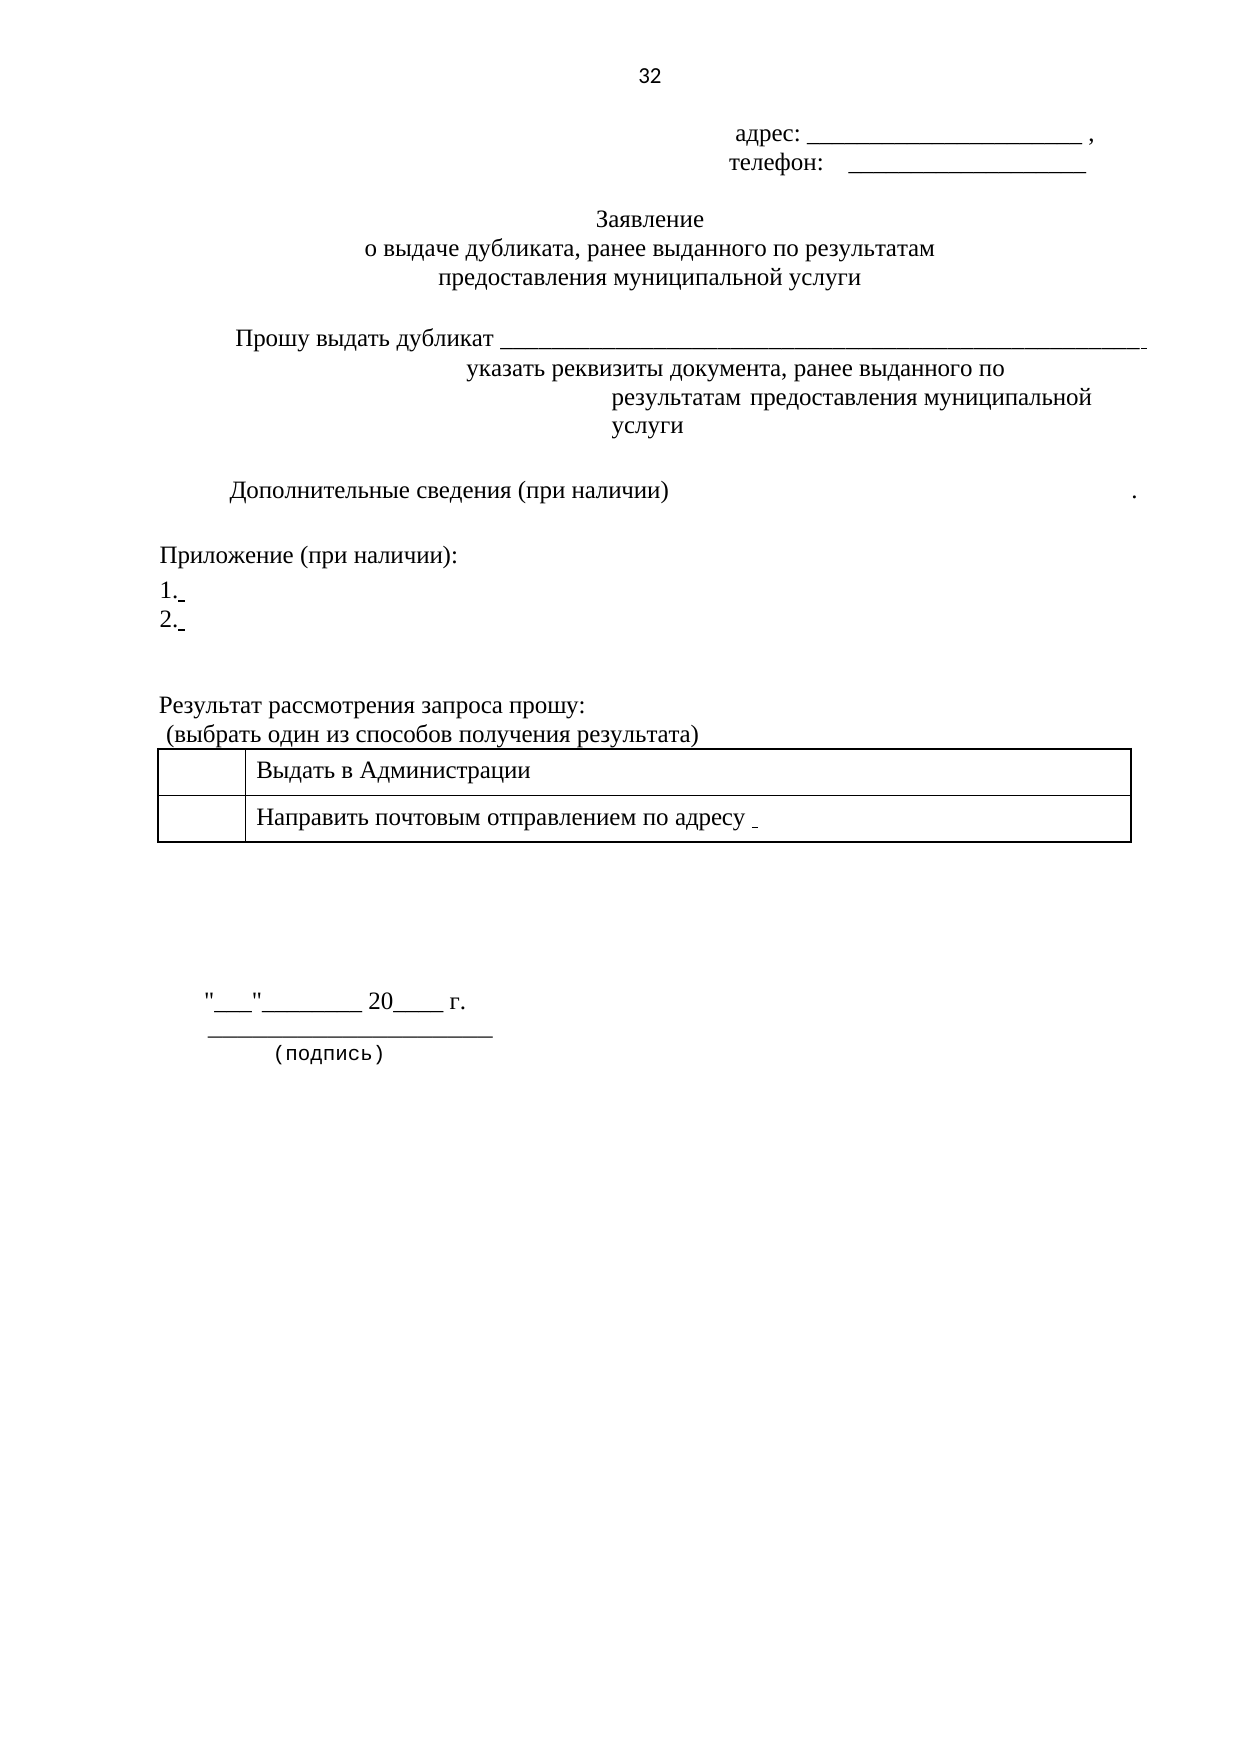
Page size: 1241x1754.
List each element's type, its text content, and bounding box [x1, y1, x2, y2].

text указать реквизиты документа, ранее выданного по результатам предоставления муниципальной услуги [466, 353, 1140, 439]
table_cell Направить почтовым отправлением по адресу [246, 796, 1130, 841]
text адрес: ______________________ , [148, 118, 1152, 147]
text 2. [159, 604, 1152, 633]
text телефон: ___________________ [148, 147, 1152, 176]
text (выбрать один из способов получения результата) [158, 719, 1152, 748]
table_header [159, 750, 245, 794]
text предоставления муниципальной услуги [148, 262, 1152, 291]
text о выдаче дубликата, ранее выданного по результатам [148, 233, 1152, 262]
table_cell [159, 796, 245, 841]
text "___"________ 20____ г. [148, 986, 1152, 1015]
text (подпись) [148, 1043, 1152, 1067]
text Дополнительные сведения (при наличии) . [229, 475, 1152, 504]
text Приложение (при наличии): [159, 540, 484, 569]
text Прошу выдать дубликат __________________________________________________ [235, 319, 1152, 353]
text Заявление [148, 204, 1152, 233]
text 1. [159, 575, 484, 604]
text ___________________ [148, 1015, 1152, 1043]
text Результат рассмотрения запроса прошу: [158, 690, 1152, 719]
table_header Выдать в Администрации [246, 750, 1130, 794]
